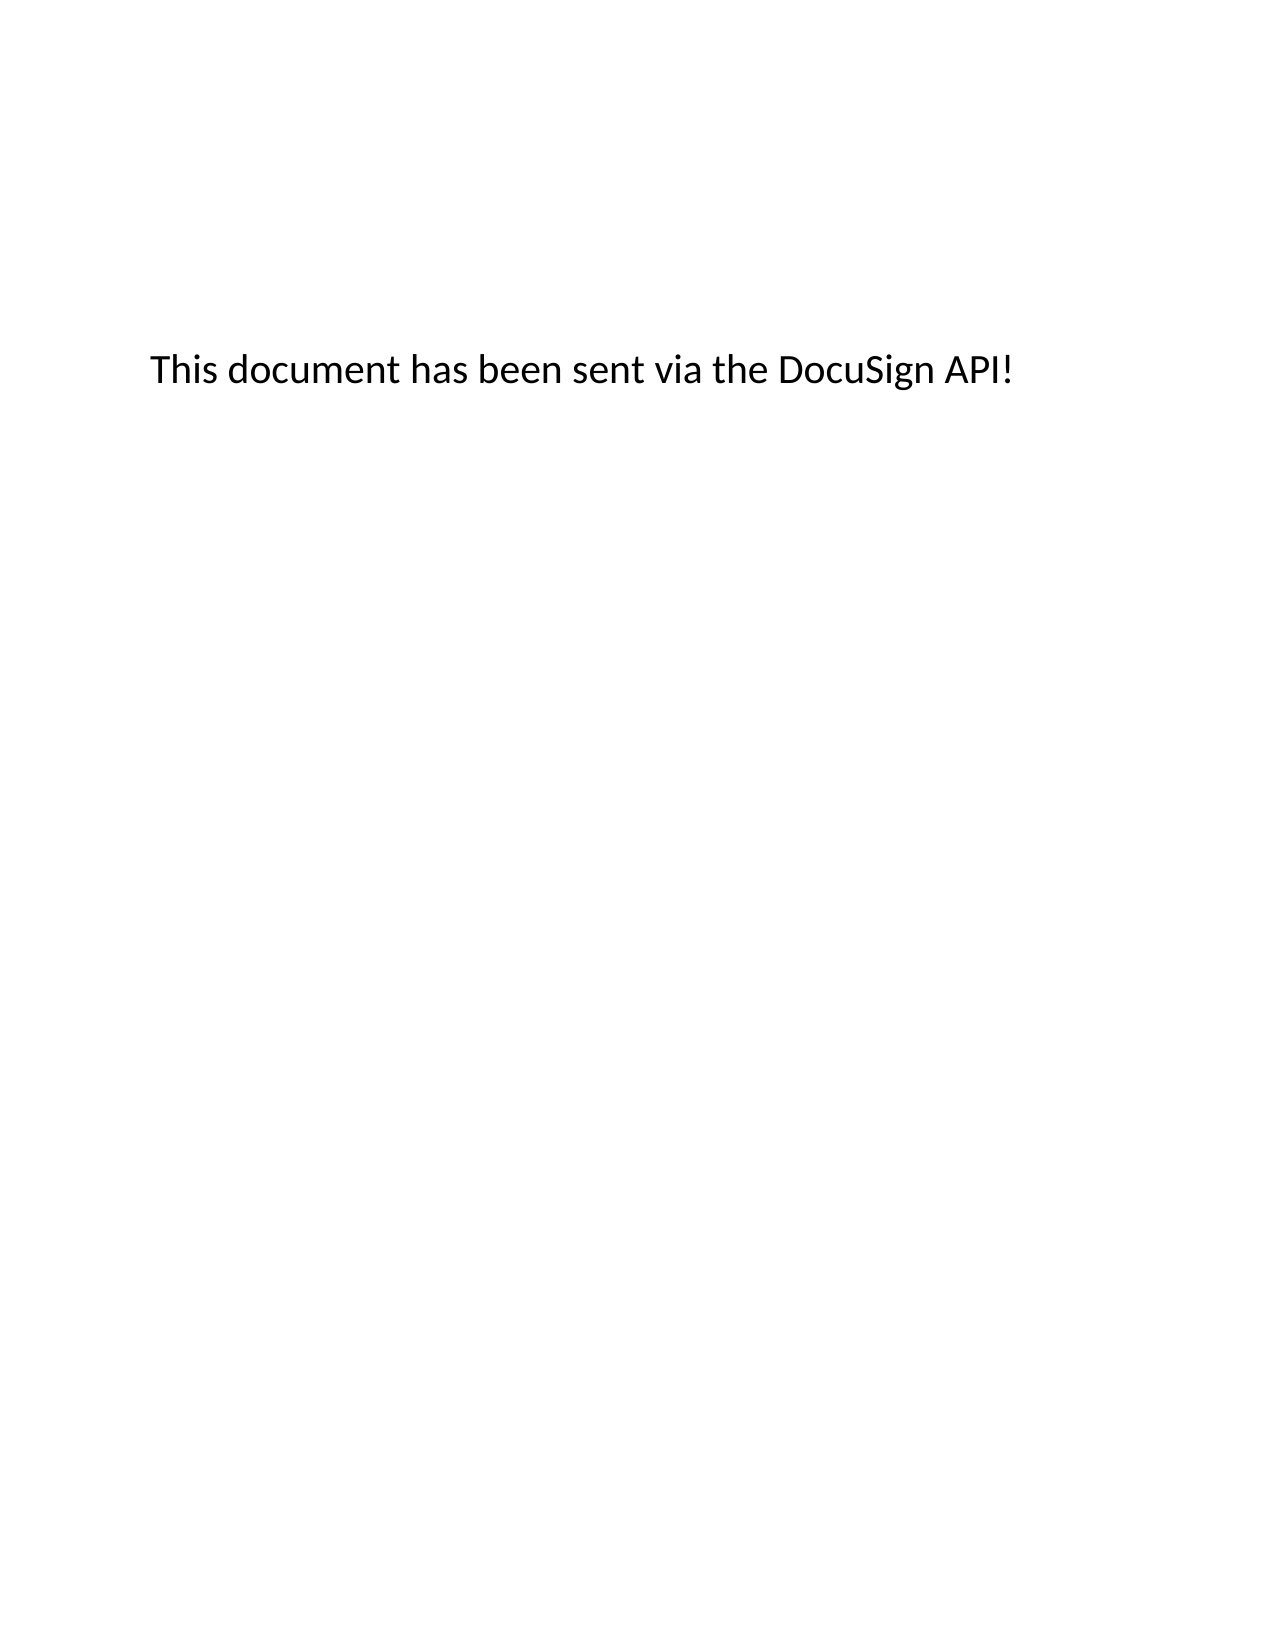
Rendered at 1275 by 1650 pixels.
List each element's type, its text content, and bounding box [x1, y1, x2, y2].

text This document has been sent via the DocuSign API! [150, 343, 1125, 394]
